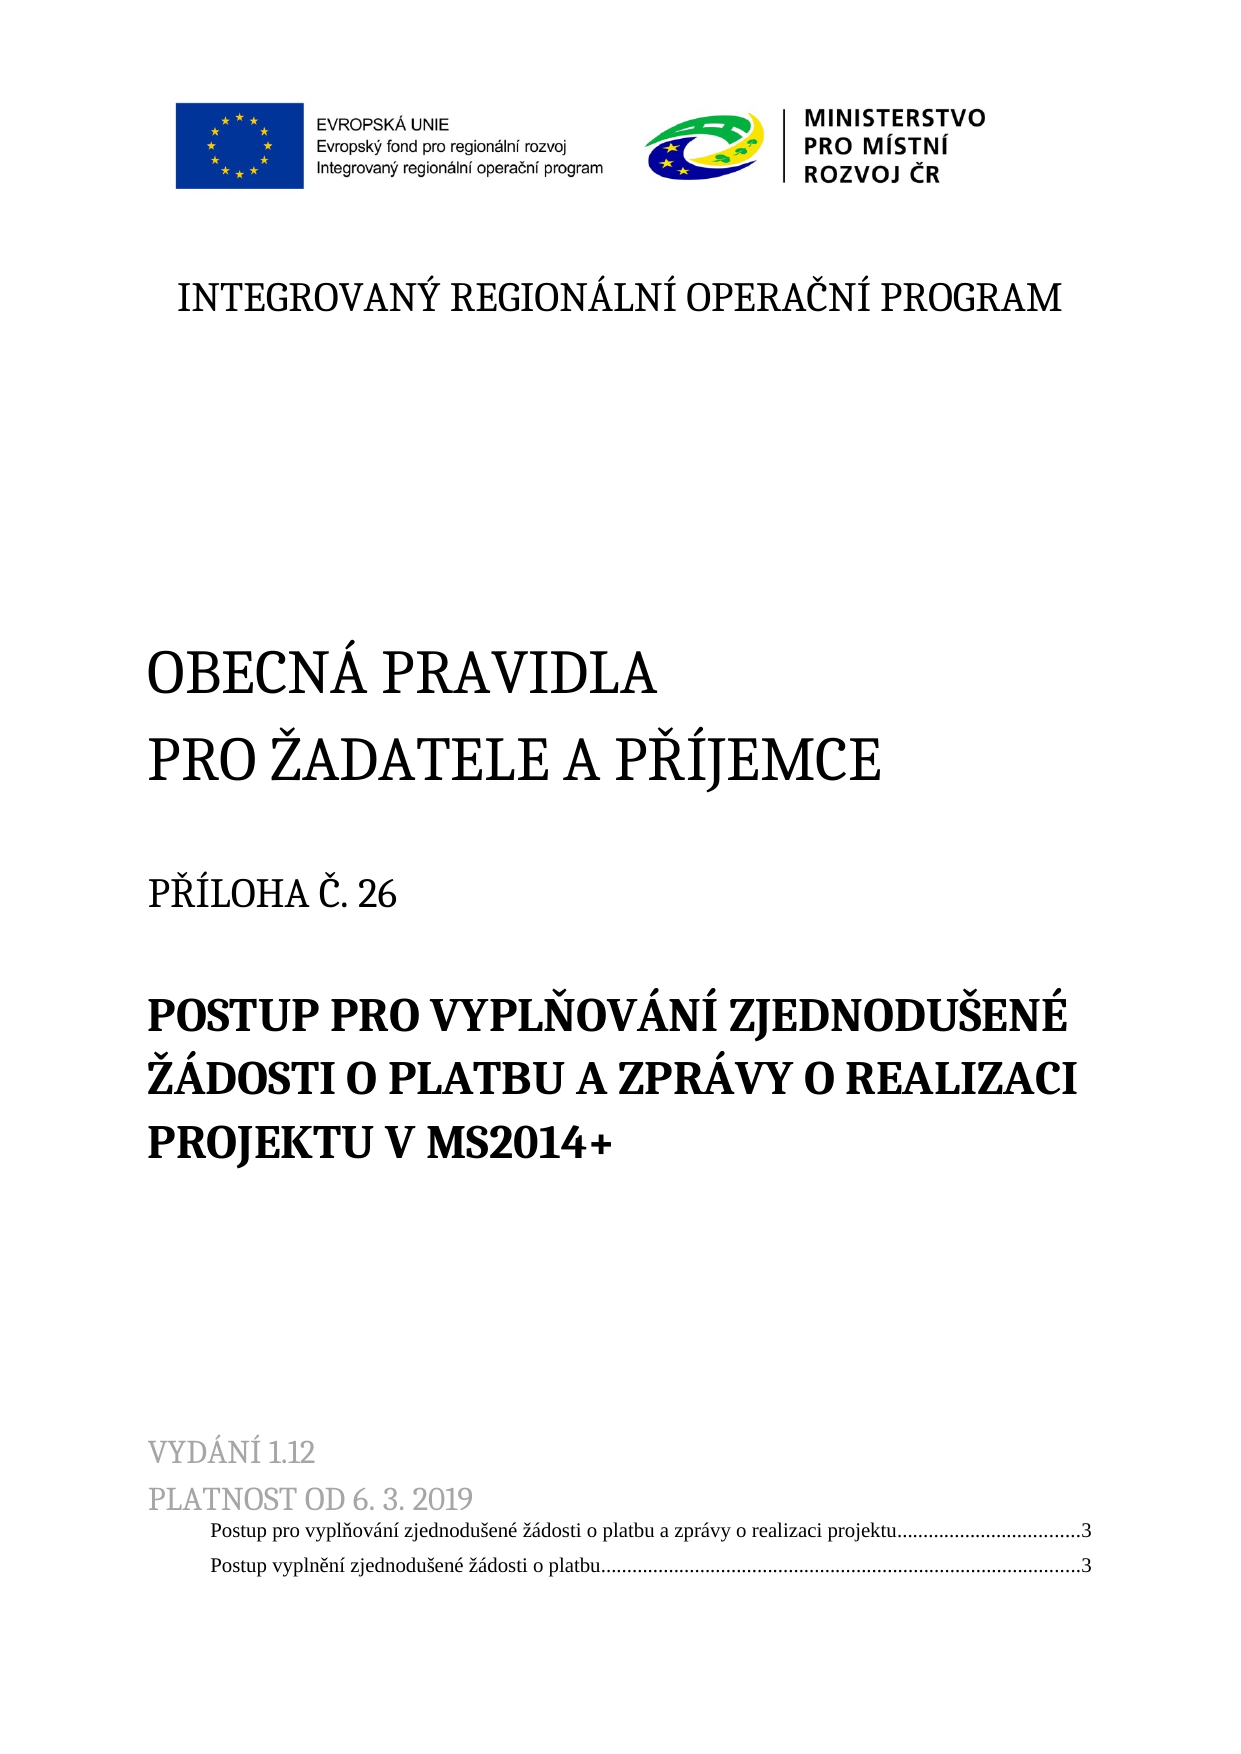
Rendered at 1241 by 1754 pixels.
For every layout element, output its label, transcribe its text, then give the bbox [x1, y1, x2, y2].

text PRO ŽADATELE A PŘÍJEMCE [148, 724, 1092, 796]
picture [147, 73, 1013, 217]
text Postup pro vyplňování zjednodušené žádosti o platbu a zprávy o realizaci projektu 3 [210, 1518, 1092, 1542]
text Postup vyplnění zjednodušené žádosti o platbu 3 [210, 1553, 1092, 1577]
text PŘÍLOHA Č. 26 [148, 870, 1092, 918]
text Obecná PRAVIDLA [148, 637, 1092, 709]
text VYDÁNÍ 1.12 [148, 1434, 1092, 1472]
text INTEGROVANÝ REGIONÁLNÍ OPERAČNÍ PROGRAM [148, 274, 1092, 322]
text Postup pro vyplňování zjednodušené žádosti o platbu a Zprávy o realizaci PROJEKTU v MS2014+ [148, 988, 1092, 1170]
text PLATNOST OD 6. 3. 2019 [148, 1480, 1092, 1518]
